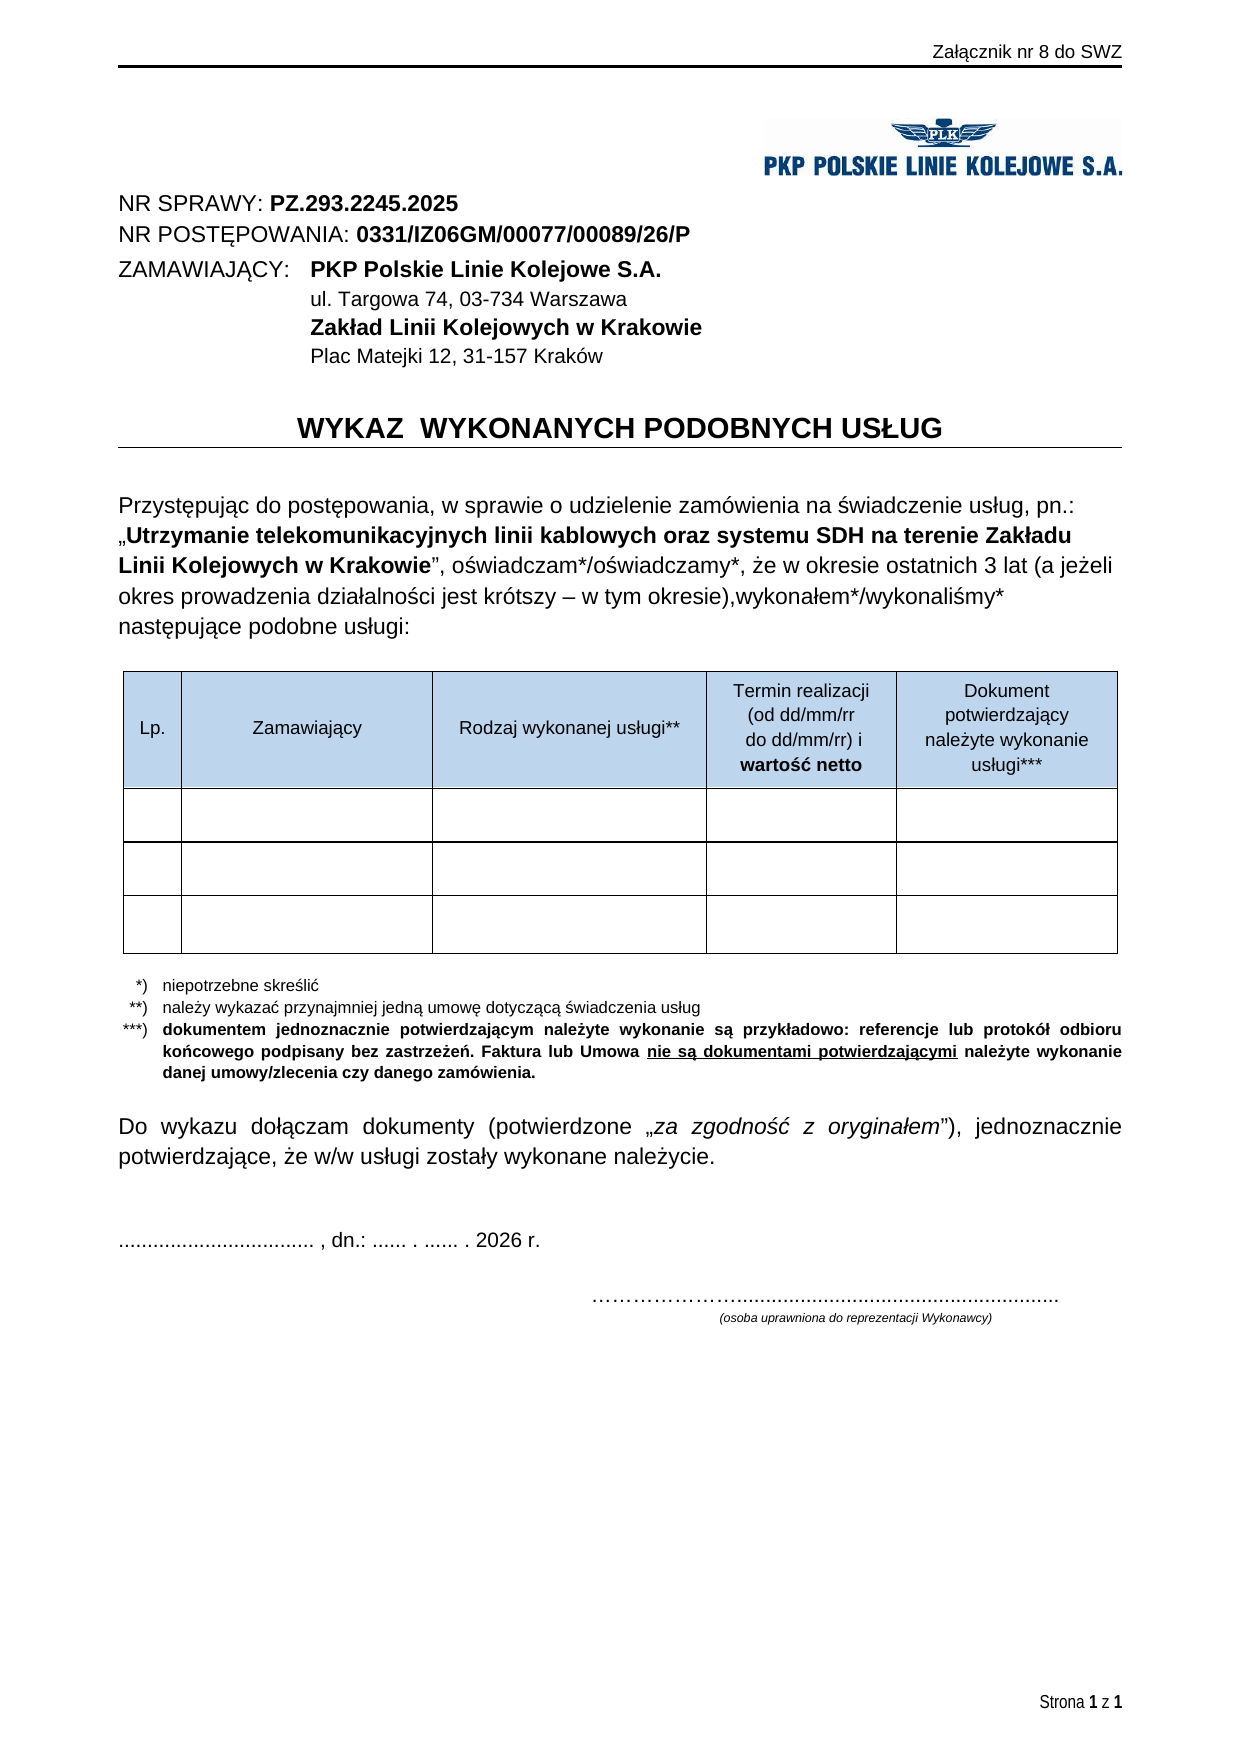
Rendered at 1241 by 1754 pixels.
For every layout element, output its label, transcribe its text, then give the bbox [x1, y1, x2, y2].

table_cell [182, 896, 432, 952]
text **) należy wykazać przynajmniej jedną umowę dotyczącą świadczenia usług [118, 997, 1122, 1017]
table_cell [897, 789, 1117, 841]
table_cell [897, 843, 1117, 895]
text Do wykazu dołączam dokumenty (potwierdzone „za zgodność z oryginałem”), jednoznacznie potwierdzające, że w/w usługi zostały wykonane należycie. [118, 1113, 1122, 1169]
table_header Zamawiający [182, 672, 432, 787]
table_cell [897, 896, 1117, 952]
text NR SPRAWY: PZ.293.2245.2025 [118, 190, 1122, 217]
table_cell [433, 843, 706, 895]
table_cell [707, 843, 896, 895]
table_header Rodzaj wykonanej usługi** [433, 672, 706, 787]
text …………………........................................................ [591, 1283, 1122, 1307]
text Zakład Linii Kolejowych w Krakowie [310, 314, 1122, 340]
text ***) dokumentem jednoznacznie potwierdzającym należyte wykonanie są przykładowo: referencje lub protokół odbioru końcowego podpisany bez zastrzeżeń. Faktura lub Umowa nie są dokumentami potwierdzającymi należyte wykonanie danej umowy/zlecenia czy danego zamówienia. [118, 1019, 1122, 1082]
table_header Lp. [124, 672, 181, 787]
text .................................. , dn.: ...... . ...... . 2026 r. [118, 1228, 1122, 1252]
text ZAMAWIAJĄCY: PKP Polskie Linie Kolejowe S.A. [118, 256, 1122, 282]
text Przystępując do postępowania, w sprawie o udzielenie zamówienia na świadczenie usług, pn.: „Utrzymanie telekomunikacyjnych linii kablowych oraz systemu SDH na terenie Zakładu Linii Kolejowych w Krakowie”, oświadczam*/oświadczamy*, że w okresie ostatnich 3 lat (a jeżeli okres prowadzenia działalności jest krótszy – w tym okresie),wykonałem*/wykonaliśmy* następujące podobne usługi: [118, 492, 1122, 639]
table_cell [182, 843, 432, 895]
table_header Dokument potwierdzający należyte wykonanie usługi*** [897, 672, 1117, 787]
table_cell [707, 789, 896, 841]
table_cell [124, 789, 181, 841]
table_cell [433, 896, 706, 952]
table_cell [433, 789, 706, 841]
table_cell [182, 789, 432, 841]
table_cell [124, 843, 181, 895]
text ul. Targowa 74, 03-734 Warszawa [310, 286, 1122, 310]
picture [764, 118, 1123, 176]
text Plac Matejki 12, 31-157 Kraków [310, 344, 1122, 368]
text NR POSTĘPOWANIA: 0331/IZ06GM/00077/00089/26/P [118, 221, 1122, 247]
table_header Termin realizacji (od dd/mm/rr do dd/mm/rr) i wartość netto [707, 672, 896, 787]
table_cell [707, 896, 896, 952]
table_cell [124, 896, 181, 952]
text *) niepotrzebne skreślić [118, 975, 1122, 994]
text (osoba uprawniona do reprezentacji Wykonawcy) [591, 1311, 1122, 1325]
list WYKAZ WYKONANYCH PODOBNYCH USŁUG [118, 411, 1122, 447]
